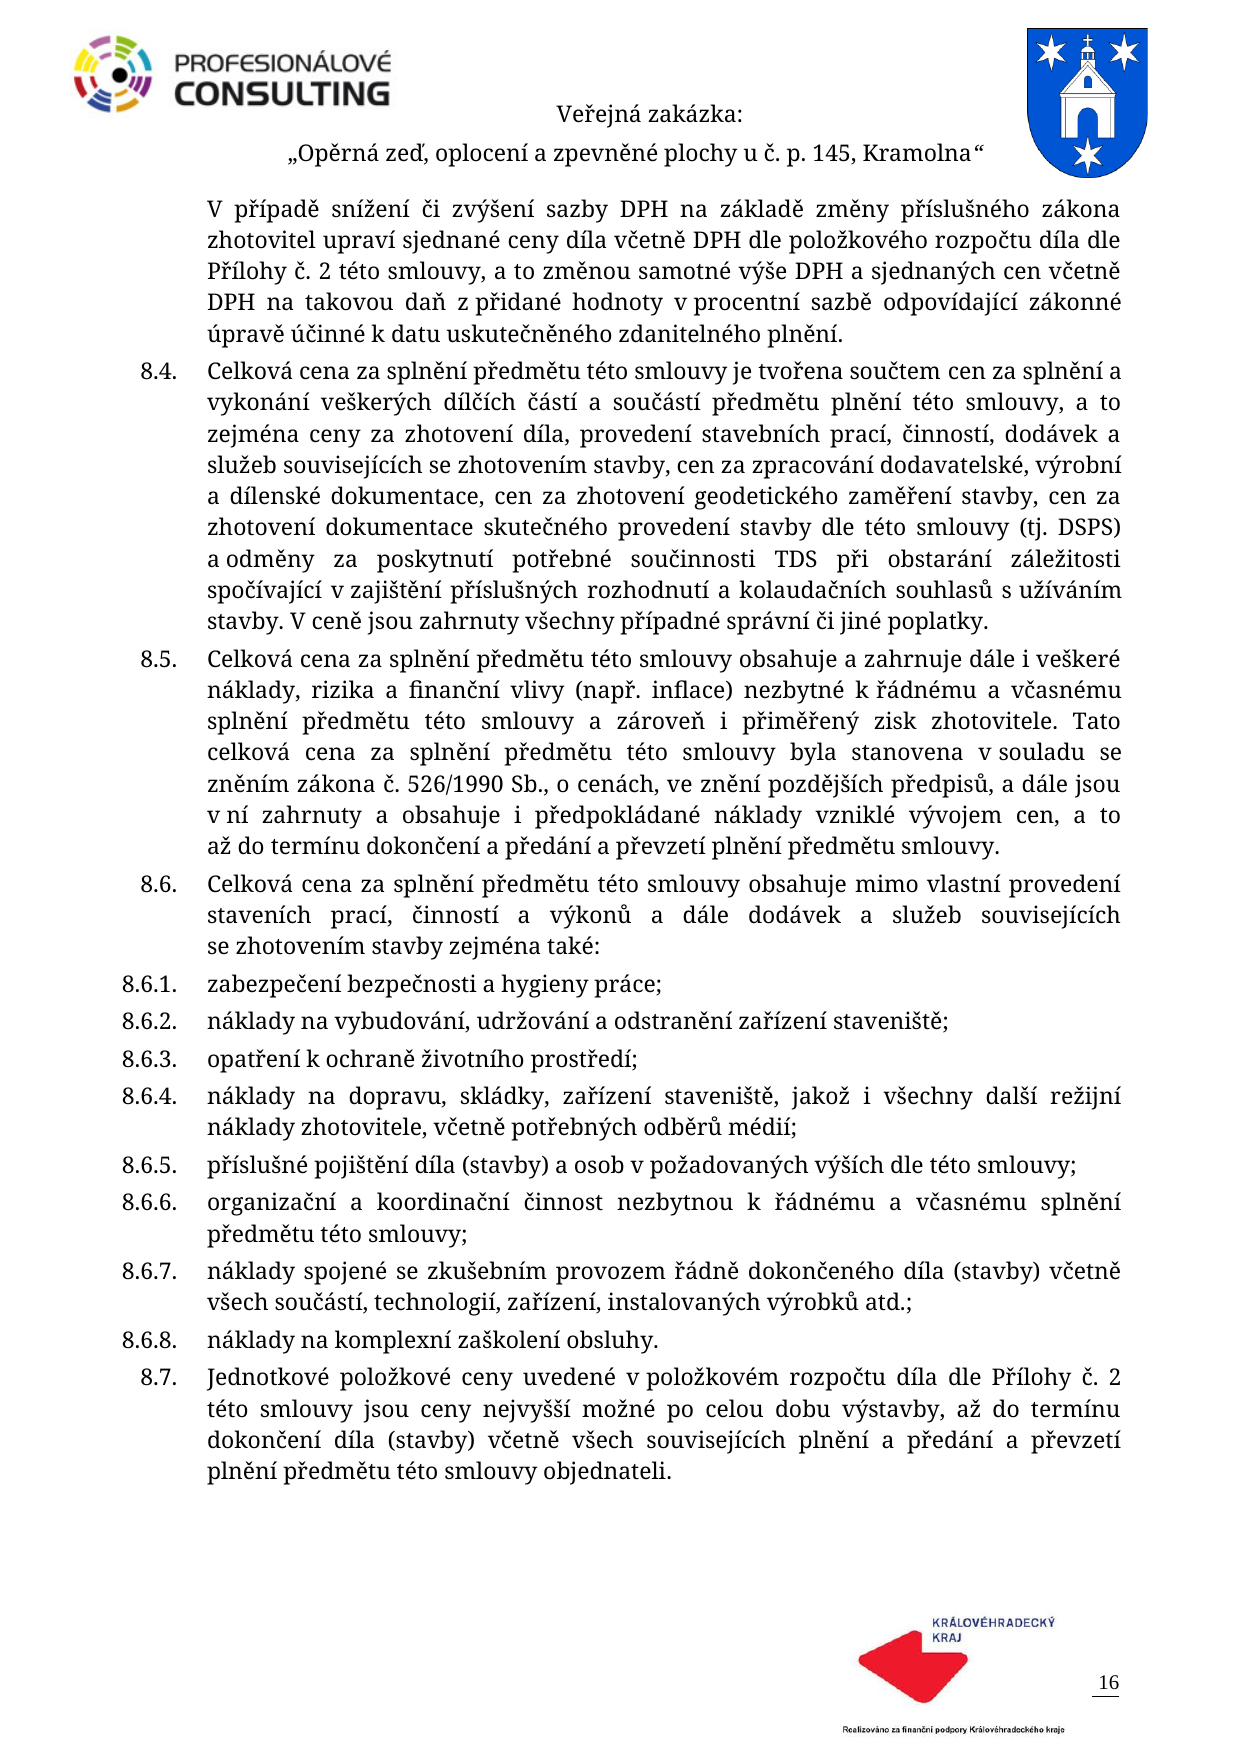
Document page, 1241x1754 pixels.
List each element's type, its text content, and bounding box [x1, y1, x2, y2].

list organizační a koordinační činnost nezbytnou k řádnému a včasnému splnění předmětu této smlouvy; [177, 1186, 1122, 1249]
list opatření k ochraně životního prostředí; [177, 1043, 1122, 1074]
picture [68, 29, 397, 119]
list náklady spojené se zkušebním provozem řádně dokončeného díla (stavby) včetně všech součástí, technologií, zařízení, instalovaných výrobků atd.; [177, 1255, 1122, 1318]
list zabezpečení bezpečnosti a hygieny práce; [177, 968, 1122, 999]
list V případě snížení či zvýšení sazby DPH na základě změny příslušného zákona zhotovitel upraví sjednané ceny díla včetně DPH dle položkového rozpočtu díla dle Přílohy č. 2 této smlouvy, a to změnou samotné výše DPH a sjednaných cen včetně DPH na takovou daň z přidané hodnoty v procentní sazbě odpovídající zákonné úpravě účinné k datu uskutečněného zdanitelného plnění. [207, 193, 1122, 349]
list Jednotkové položkové ceny uvedené v položkovém rozpočtu díla dle Přílohy č. 2 této smlouvy jsou ceny nejvyšší možné po celou dobu výstavby, až do termínu dokončení díla (stavby) včetně všech souvisejících plnění a předání a převzetí plnění předmětu této smlouvy objednateli. [177, 1361, 1122, 1486]
list náklady na dopravu, skládky, zařízení staveniště, jakož i všechny další režijní náklady zhotovitele, včetně potřebných odběrů médií; [177, 1080, 1122, 1143]
picture [1027, 28, 1148, 178]
list Celková cena za splnění předmětu této smlouvy obsahuje mimo vlastní provedení staveních prací, činností a výkonů a dále dodávek a služeb souvisejících se zhotovením stavby zejména také: [177, 868, 1122, 961]
picture [839, 1603, 1074, 1741]
list náklady na vybudování, udržování a odstranění zařízení staveniště; [177, 1005, 1122, 1036]
list Celková cena za splnění předmětu této smlouvy je tvořena součtem cen za splnění a vykonání veškerých dílčích částí a součástí předmětu plnění této smlouvy, a to zejména ceny za zhotovení díla, provedení stavebních prací, činností, dodávek a služeb souvisejících se zhotovením stavby, cen za zpracování dodavatelské, výrobní a dílenské dokumentace, cen za zhotovení geodetického zaměření stavby, cen za zhotovení dokumentace skutečného provedení stavby dle této smlouvy (tj. DSPS) a odměny za poskytnutí potřebné součinnosti TDS při obstarání záležitosti spočívající v zajištění příslušných rozhodnutí a kolaudačních souhlasů s užíváním stavby. V ceně jsou zahrnuty všechny případné správní či jiné poplatky. [177, 355, 1122, 636]
list příslušné pojištění díla (stavby) a osob v požadovaných výších dle této smlouvy; [177, 1149, 1122, 1180]
list náklady na komplexní zaškolení obsluhy. [177, 1324, 1122, 1355]
list Celková cena za splnění předmětu této smlouvy obsahuje a zahrnuje dále i veškeré náklady, rizika a finanční vlivy (např. inflace) nezbytné k řádnému a včasnému splnění předmětu této smlouvy a zároveň i přiměřený zisk zhotovitele. Tato celková cena za splnění předmětu této smlouvy byla stanovena v souladu se zněním zákona č. 526/1990 Sb., o cenách, ve znění pozdějších předpisů, a dále jsou v ní zahrnuty a obsahuje i předpokládané náklady vzniklé vývojem cen, a to až do termínu dokončení a předání a převzetí plnění předmětu smlouvy. [177, 643, 1122, 861]
